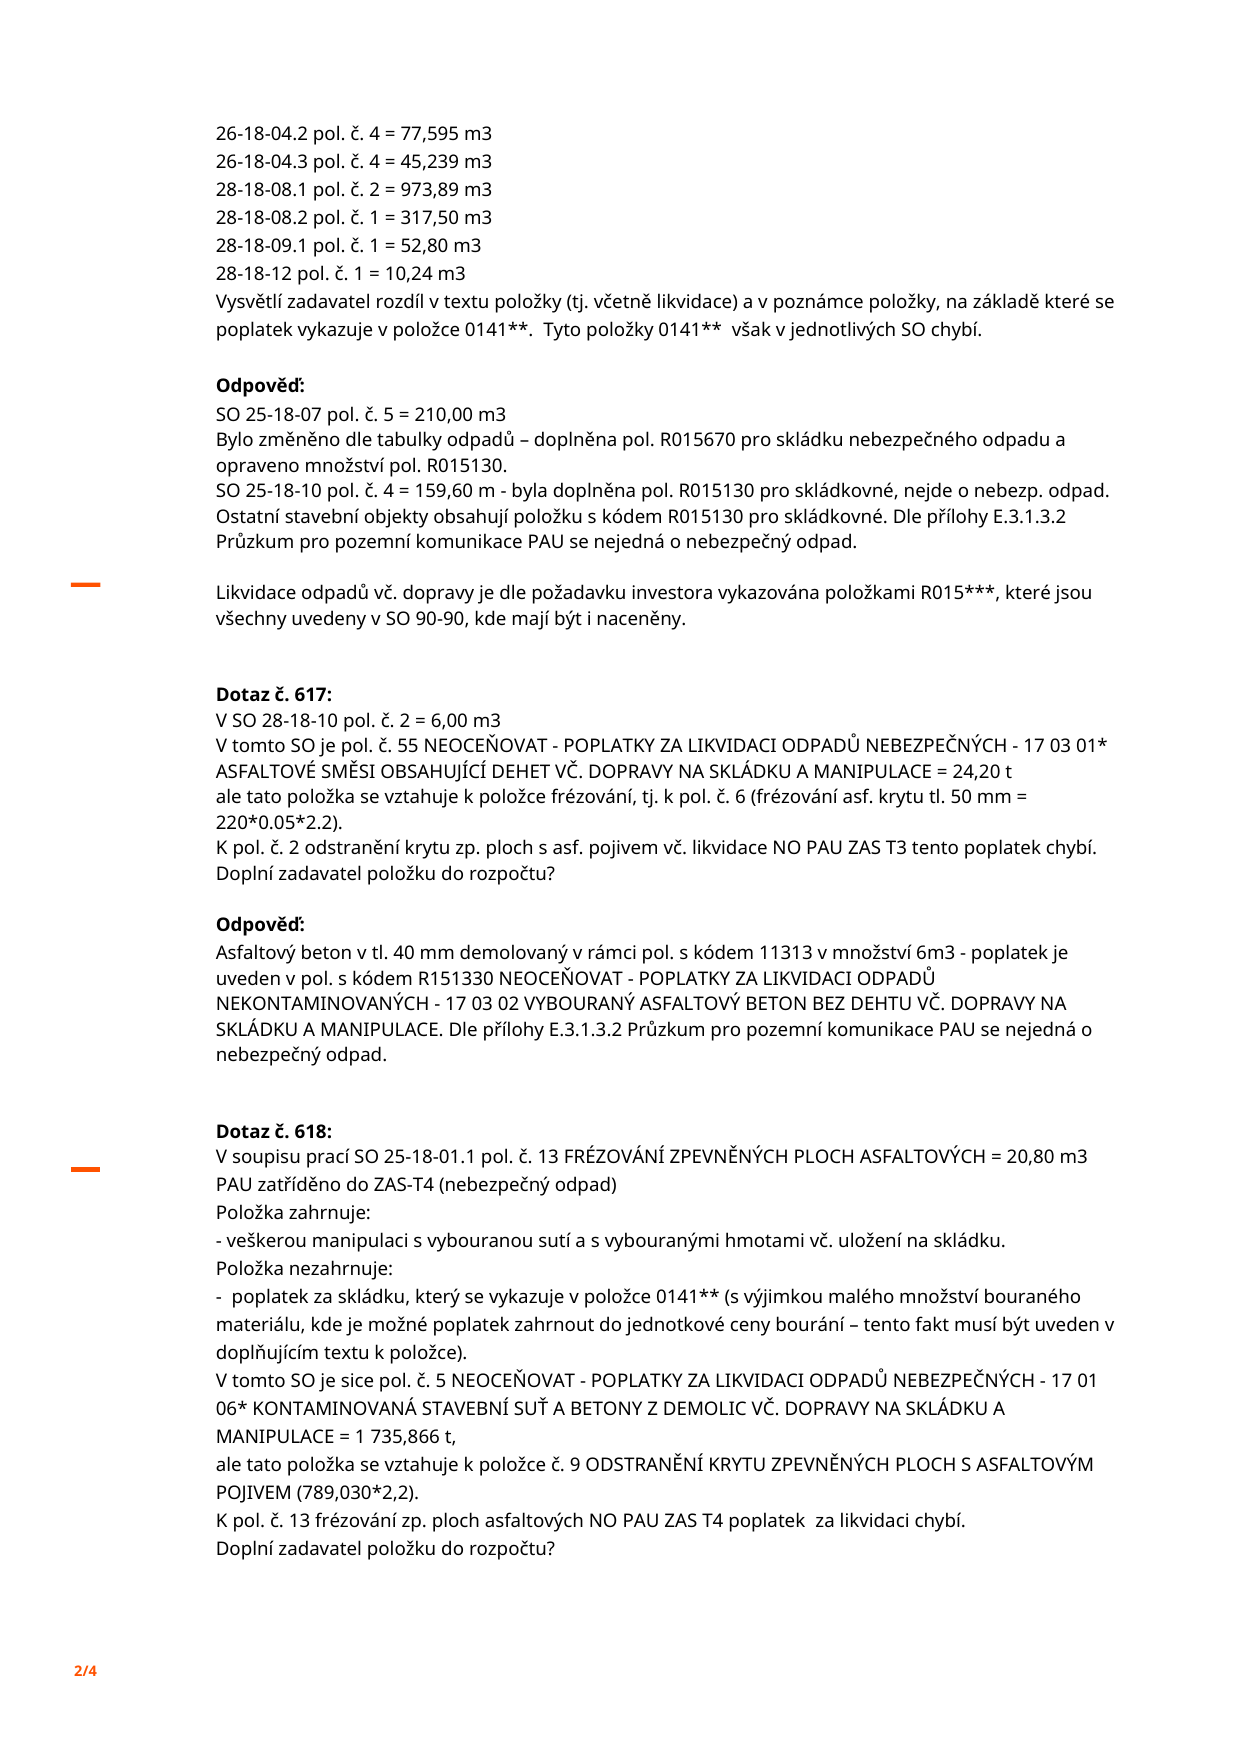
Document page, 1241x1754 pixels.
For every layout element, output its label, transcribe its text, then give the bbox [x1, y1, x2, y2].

text K pol. č. 13 frézování zp. ploch asfaltových NO PAU ZAS T4 poplatek za likvidaci chybí. Doplní zadavatel položku do rozpočtu? [216, 1508, 1122, 1561]
text Vysvětlí zadavatel rozdíl v textu položky (tj. včetně likvidace) a v poznámce položky, na základě které se poplatek vykazuje v položce 0141**. Tyto položky 0141** však v jednotlivých SO chybí. [216, 289, 1122, 342]
text V tomto SO je pol. č. 55 NEOCEŇOVAT - POPLATKY ZA LIKVIDACI ODPADŮ NEBEZPEČNÝCH - 17 03 01* ASFALTOVÉ SMĚSI OBSAHUJÍCÍ DEHET VČ. DOPRAVY NA SKLÁDKU A MANIPULACE = 24,20 t [216, 733, 1122, 784]
text 28-18-08.1 pol. č. 2 = 973,89 m3 [216, 177, 1122, 202]
text Odpověď: [216, 911, 1122, 937]
text PAU zatříděno do ZAS-T4 (nebezpečný odpad) [216, 1171, 1122, 1197]
text - veškerou manipulaci s vybouranou sutí a s vybouranými hmotami vč. uložení na skládku. [216, 1227, 1122, 1253]
text ale tato položka se vztahuje k položce č. 9 ODSTRANĚNÍ KRYTU ZPEVNĚNÝCH PLOCH S ASFALTOVÝM POJIVEM (789,030*2,2). [216, 1452, 1122, 1505]
text Bylo změněno dle tabulky odpadů – doplněna pol. R015670 pro skládku nebezpečného odpadu a opraveno množství pol. R015130. [216, 426, 1122, 477]
text Dotaz č. 618: [216, 1118, 1122, 1143]
text Likvidace odpadů vč. dopravy je dle požadavku investora vykazována položkami R015***, které jsou všechny uvedeny v SO 90-90, kde mají být i naceněny. [216, 579, 1122, 631]
text Dotaz č. 617: [216, 682, 1122, 707]
text Asfaltový beton v tl. 40 mm demolovaný v rámci pol. s kódem 11313 v množství 6m3 - poplatek je uveden v pol. s kódem R151330 NEOCEŇOVAT - POPLATKY ZA LIKVIDACI ODPADŮ NEKONTAMINOVANÝCH - 17 03 02 VYBOURANÝ ASFALTOVÝ BETON BEZ DEHTU VČ. DOPRAVY NA SKLÁDKU A MANIPULACE. Dle přílohy E.3.1.3.2 Průzkum pro pozemní komunikace PAU se nejedná o nebezpečný odpad. [216, 939, 1122, 1067]
text V SO 28-18-10 pol. č. 2 = 6,00 m3 [216, 707, 1122, 733]
text 28-18-09.1 pol. č. 1 = 52,80 m3 [216, 233, 1122, 258]
text V soupisu prací SO 25-18-01.1 pol. č. 13 FRÉZOVÁNÍ ZPEVNĚNÝCH PLOCH ASFALTOVÝCH = 20,80 m3 [216, 1143, 1122, 1169]
text Ostatní stavební objekty obsahují položku s kódem R015130 pro skládkovné. Dle přílohy E.3.1.3.2 Průzkum pro pozemní komunikace PAU se nejedná o nebezpečný odpad. [216, 503, 1122, 554]
text 28-18-12 pol. č. 1 = 10,24 m3 [216, 261, 1122, 286]
text 26-18-04.2 pol. č. 4 = 77,595 m3 [216, 121, 1122, 146]
text - poplatek za skládku, který se vykazuje v položce 0141** (s výjimkou malého množství bouraného materiálu, kde je možné poplatek zahrnout do jednotkové ceny bourání – tento fakt musí být uveden v doplňujícím textu k položce). [216, 1283, 1122, 1365]
text Položka nezahrnuje: [216, 1256, 1122, 1281]
text K pol. č. 2 odstranění krytu zp. ploch s asf. pojivem vč. likvidace NO PAU ZAS T3 tento poplatek chybí. Doplní zadavatel položku do rozpočtu? [216, 835, 1122, 886]
text SO 25-18-10 pol. č. 4 = 159,60 m - byla doplněna pol. R015130 pro skládkovné, nejde o nebezp. odpad. [216, 477, 1122, 503]
text Odpověď: [216, 373, 1122, 398]
text V tomto SO je sice pol. č. 5 NEOCEŇOVAT - POPLATKY ZA LIKVIDACI ODPADŮ NEBEZPEČNÝCH - 17 01 06* KONTAMINOVANÁ STAVEBNÍ SUŤ A BETONY Z DEMOLIC VČ. DOPRAVY NA SKLÁDKU A MANIPULACE = 1 735,866 t, [216, 1368, 1122, 1449]
text 28-18-08.2 pol. č. 1 = 317,50 m3 [216, 205, 1122, 230]
text Položka zahrnuje: [216, 1199, 1122, 1225]
text ale tato položka se vztahuje k položce frézování, tj. k pol. č. 6 (frézování asf. krytu tl. 50 mm = 220*0.05*2.2). [216, 784, 1122, 835]
text 26-18-04.3 pol. č. 4 = 45,239 m3 [216, 149, 1122, 174]
text SO 25-18-07 pol. č. 5 = 210,00 m3 [216, 401, 1122, 426]
